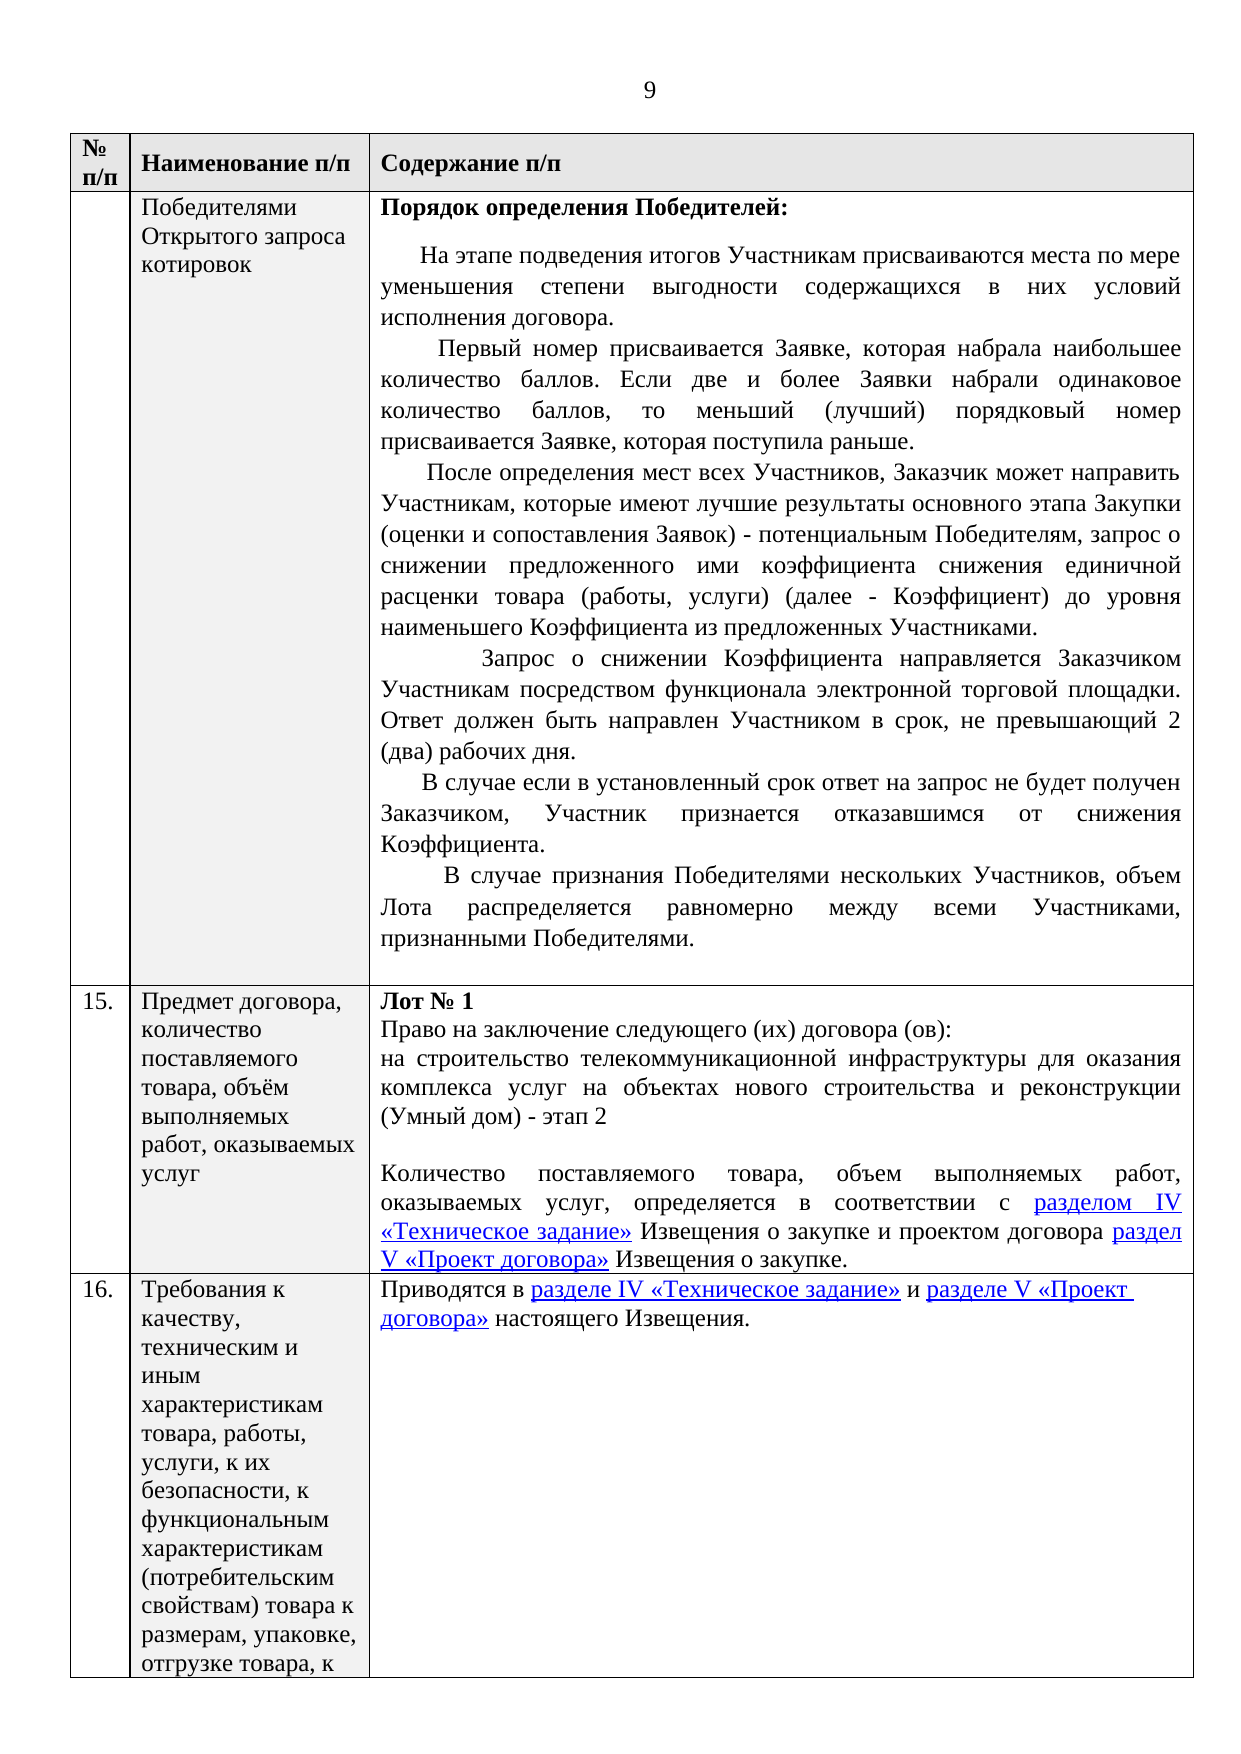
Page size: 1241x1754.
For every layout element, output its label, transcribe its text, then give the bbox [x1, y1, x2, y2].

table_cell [370, 1274, 1193, 1677]
table_cell Предмет договора, количество поставляемого товара, объём выполняемых работ, оказываемых услуг [131, 986, 369, 1273]
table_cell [131, 1274, 369, 1677]
table_header Наименование п/п [131, 134, 369, 191]
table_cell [131, 192, 369, 985]
table_cell [71, 986, 129, 1273]
table_cell [71, 1274, 129, 1677]
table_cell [370, 192, 1193, 985]
table_cell Лот № 1 Право на заключение следующего (их) договора (ов): на строительство телекоммуникационной инфраструктуры для оказания комплекса услуг на объектах нового строительства и реконструкции (Умный дом) - этап 2 Количество поставляемого товара, объем выполняемых работ, оказываемых услуг, определяется в соответствии с разделом IV «Техническое задание» Извещения о закупке и проектом договора раздел V «Проект договора» Извещения о закупке. [370, 986, 1193, 1273]
table_cell [71, 192, 129, 985]
table_header Содержание п/п [370, 134, 1193, 191]
table_header № п/п [71, 134, 129, 191]
